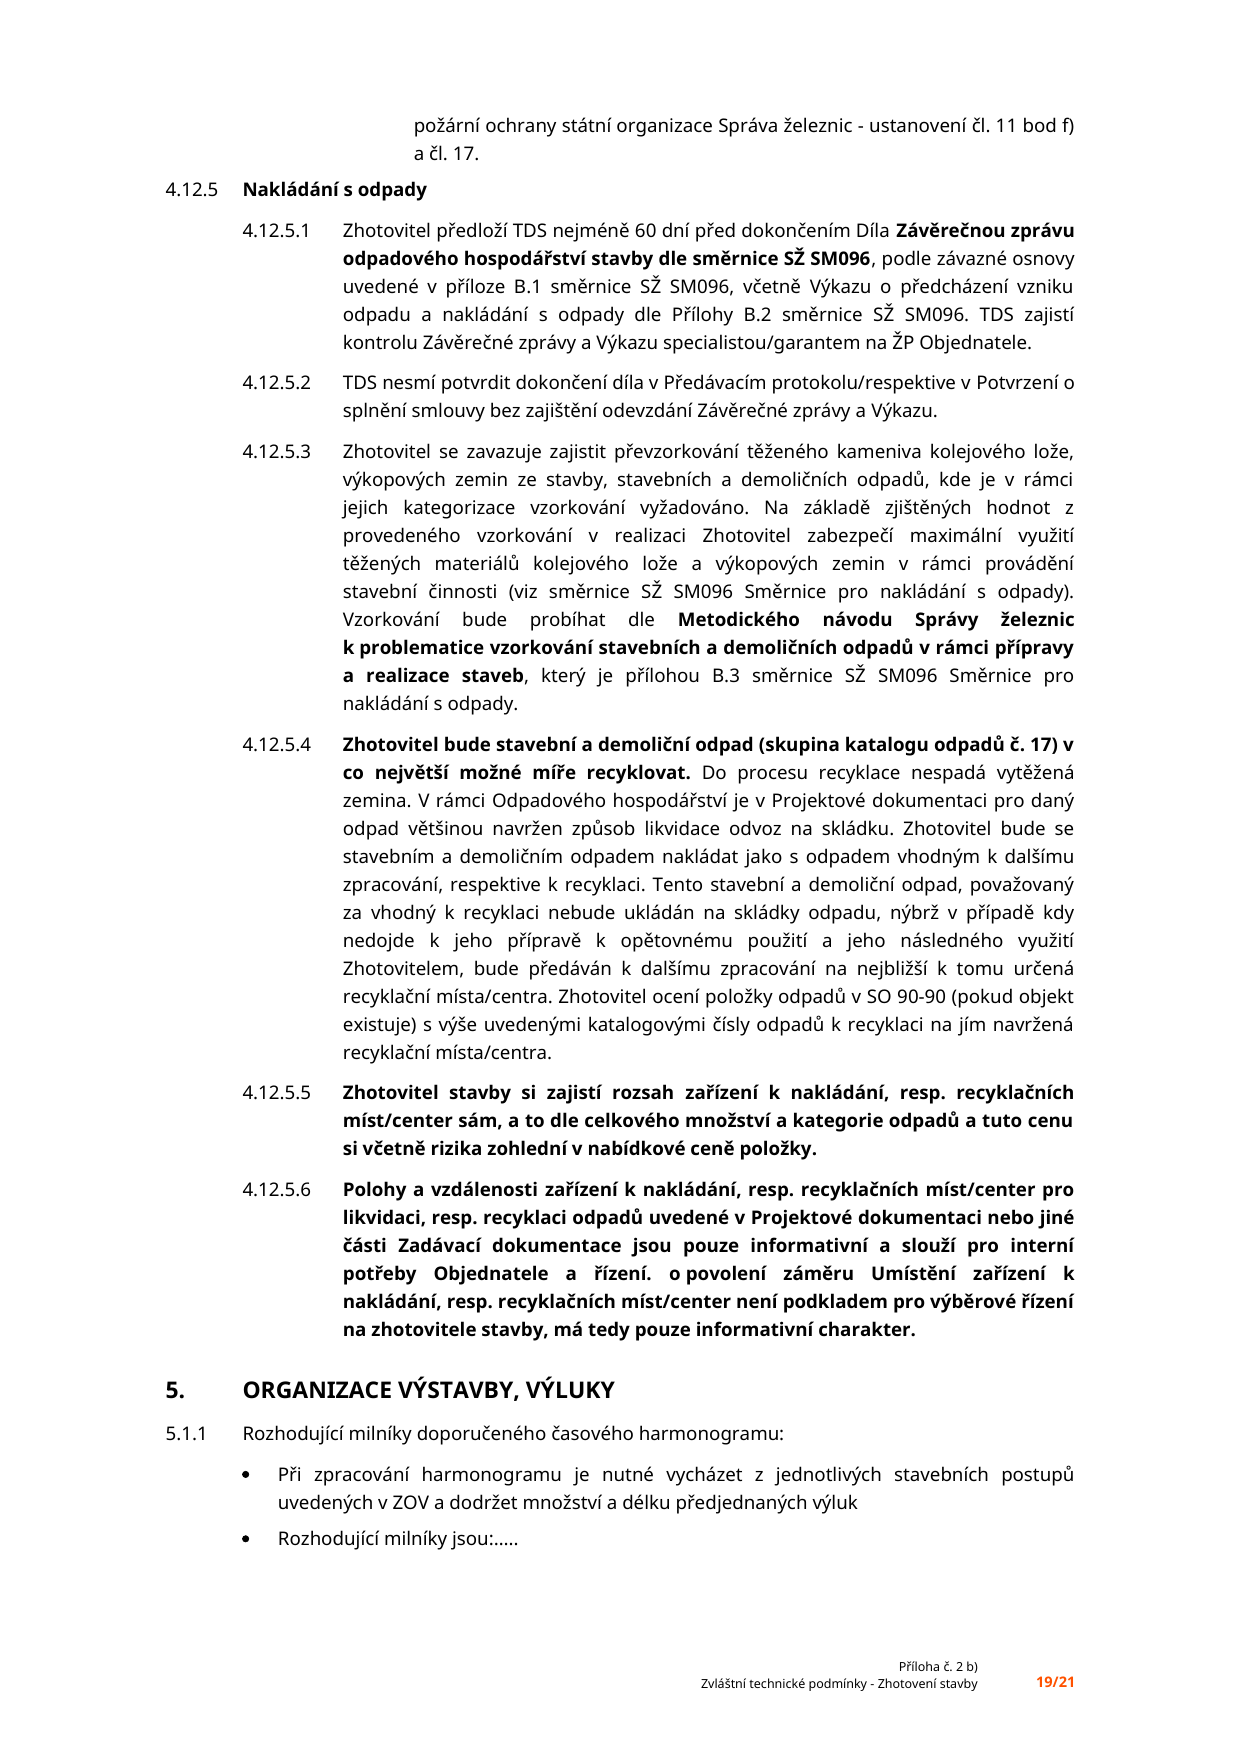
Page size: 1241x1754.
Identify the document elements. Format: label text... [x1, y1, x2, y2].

list Při zpracování harmonogramu je nutné vycházet z jednotlivých stavebních postupů uvedených v ZOV a dodržet množství a délku předjednaných výluk [242, 1461, 1075, 1514]
list Zhotovitel se zavazuje zajistit převzorkování těženého kameniva kolejového lože, výkopových zemin ze stavby, stavebních a demoličních odpadů, kde je v rámci jejich kategorizace vzorkování vyžadováno. Na základě zjištěných hodnot z provedeného vzorkování v realizaci Zhotovitel zabezpečí maximální využití těžených materiálů kolejového lože a výkopových zemin v rámci provádění stavební činnosti (viz směrnice SŽ SM096 Směrnice pro nakládání s odpady). Vzorkování bude probíhat dle Metodického návodu Správy železnic k problematice vzorkování stavebních a demoličních odpadů v rámci přípravy a realizace staveb, který je přílohou B.3 směrnice SŽ SM096 Směrnice pro nakládání s odpady. [242, 438, 1075, 716]
list Nakládání s odpady [165, 177, 1075, 202]
list Rozhodující milníky doporučeného časového harmonogramu: [165, 1420, 1075, 1446]
list Zhotovitel stavby si zajistí rozsah zařízení k nakládání, resp. recyklačních míst/center sám, a to dle celkového množství a kategorie odpadů a tuto cenu si včetně rizika zohlední v nabídkové ceně položky. [242, 1080, 1075, 1161]
list Zhotovitel předloží TDS nejméně 60 dní před dokončením Díla Závěrečnou zprávu odpadového hospodářství stavby dle směrnice SŽ SM096, podle závazné osnovy uvedené v příloze B.1 směrnice SŽ SM096, včetně Výkazu o předcházení vzniku odpadu a nakládání s odpady dle Přílohy B.2 směrnice SŽ SM096. TDS zajistí kontrolu Závěrečné zprávy a Výkazu specialistou/garantem na ŽP Objednatele. [242, 217, 1075, 355]
list ORGANIZACE VÝSTAVBY, VÝLUKY [165, 1373, 1075, 1405]
list Polohy a vzdálenosti zařízení k nakládání, resp. recyklačních míst/center pro likvidaci, resp. recyklaci odpadů uvedené v Projektové dokumentaci nebo jiné části Zadávací dokumentace jsou pouze informativní a slouží pro interní potřeby Objednatele a řízení. o povolení záměru Umístění zařízení k nakládání, resp. recyklačních míst/center není podkladem pro výběrové řízení na zhotovitele stavby, má tedy pouze informativní charakter. [242, 1176, 1075, 1342]
list Rozhodující milníky jsou:….. [242, 1525, 1075, 1551]
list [378, 112, 1075, 166]
list Zhotovitel bude stavební a demoliční odpad (skupina katalogu odpadů č. 17) v co největší možné míře recyklovat. Do procesu recyklace nespadá vytěžená zemina. V rámci Odpadového hospodářství je v Projektové dokumentaci pro daný odpad většinou navržen způsob likvidace odvoz na skládku. Zhotovitel bude se stavebním a demoličním odpadem nakládat jako s odpadem vhodným k dalšímu zpracování, respektive k recyklaci. Tento stavební a demoliční odpad, považovaný za vhodný k recyklaci nebude ukládán na skládky odpadu, nýbrž v případě kdy nedojde k jeho přípravě k opětovnému použití a jeho následného využití Zhotovitelem, bude předáván k dalšímu zpracování na nejbližší k tomu určená recyklační místa/centra. Zhotovitel ocení položky odpadů v SO 90-90 (pokud objekt existuje) s výše uvedenými katalogovými čísly odpadů k recyklaci na jím navržená recyklační místa/centra. [242, 731, 1075, 1065]
list TDS nesmí potvrdit dokončení díla v Předávacím protokolu/respektive v Potvrzení o splnění smlouvy bez zajištění odevzdání Závěrečné zprávy a Výkazu. [242, 370, 1075, 423]
